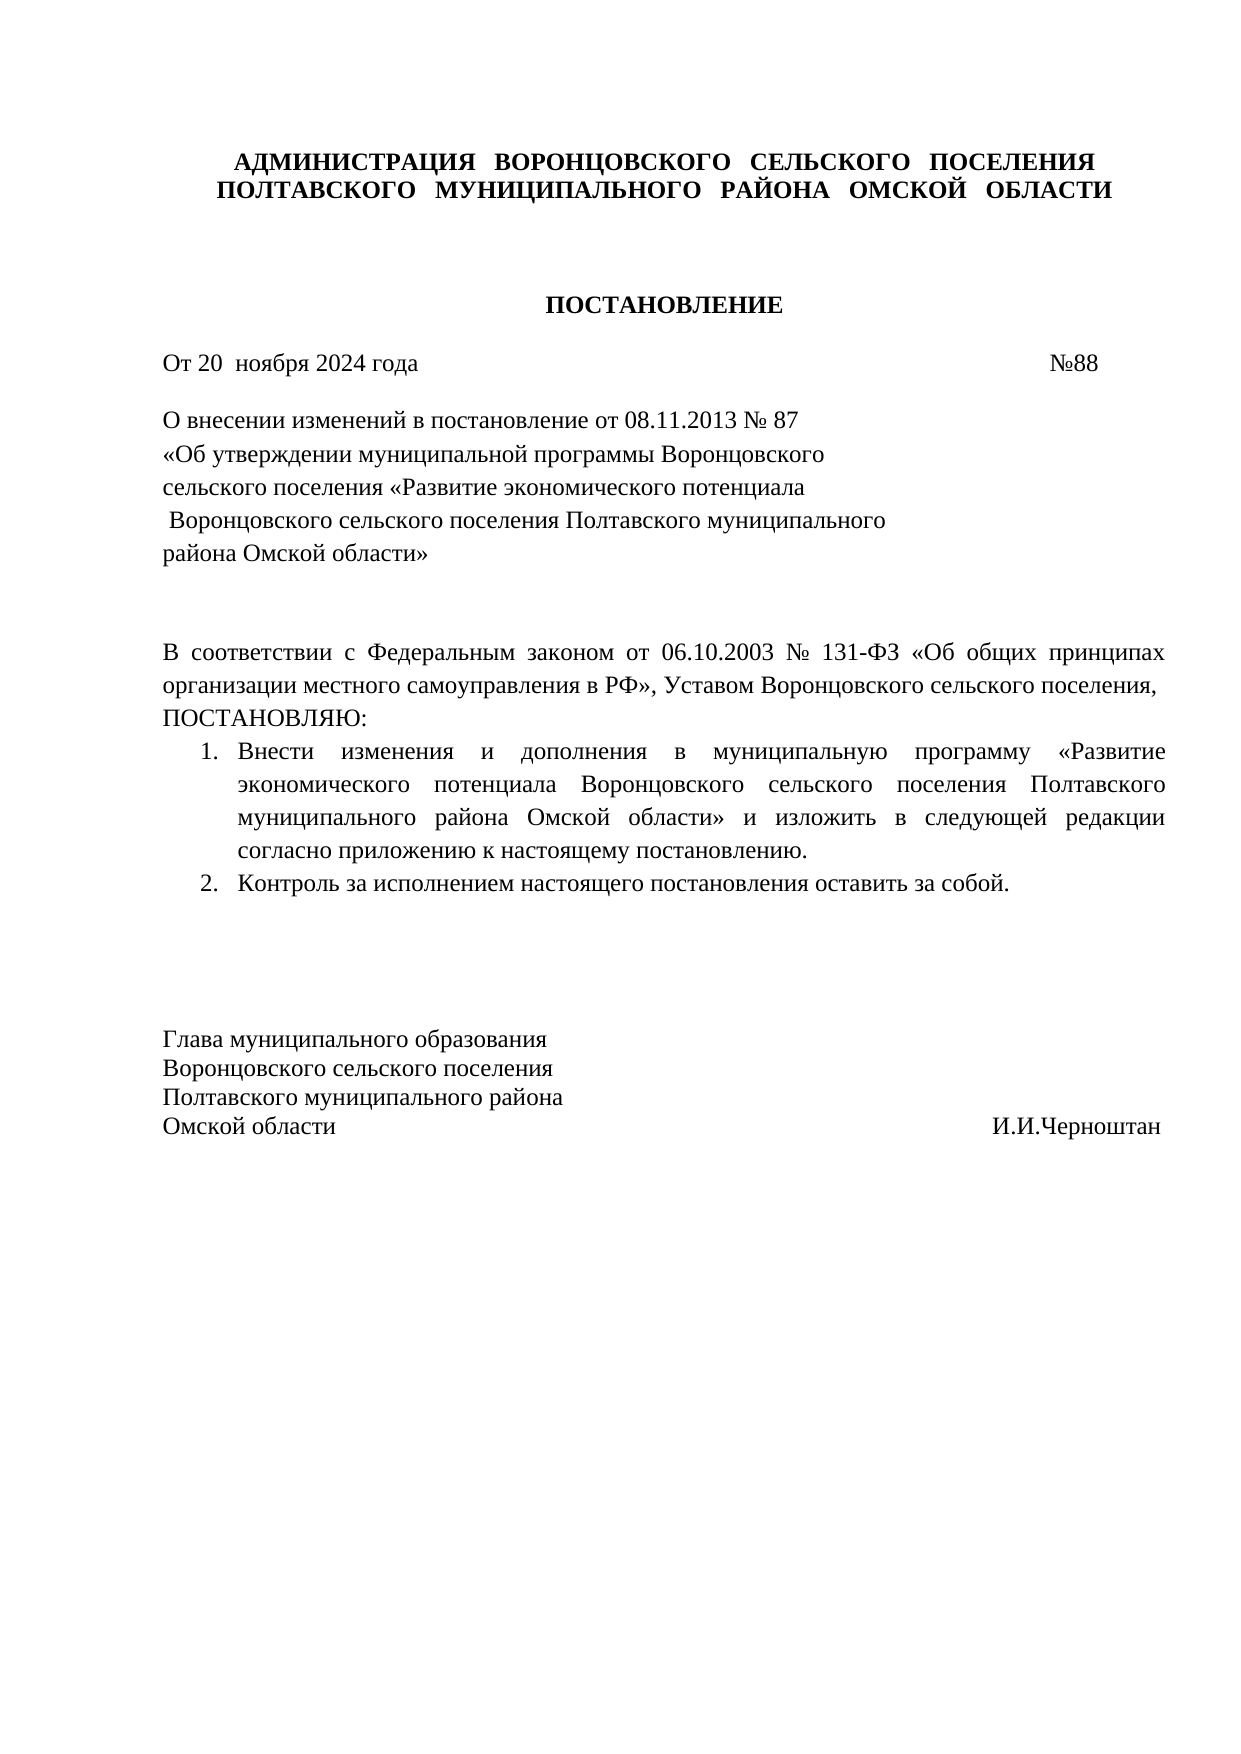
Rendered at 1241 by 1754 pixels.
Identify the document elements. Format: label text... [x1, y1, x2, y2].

title Воронцовского сельского поселения Полтавского муниципального [162, 505, 1166, 533]
title района Омской области» [162, 538, 1166, 566]
text Полтавского муниципального района [162, 1082, 1166, 1111]
text Омской области И.И.Черноштан [162, 1111, 1166, 1139]
title «Об утверждении муниципальной программы Воронцовского [162, 439, 1166, 467]
title АДМИНИСТРАЦИЯ ВОРОНЦОВСКОГО СЕЛЬСКОГО ПОСЕЛЕНИЯ ПОЛТАВСКОГО МУНИЦИПАЛЬНОГО РАЙОНА ОМСКОЙ ОБЛАСТИ [162, 147, 1166, 204]
text От 20 ноября 2024 года №88 [162, 348, 1166, 377]
title О внесении изменений в постановление от 08.11.2013 № 87 [162, 406, 1166, 434]
text ПОСТАНОВЛЕНИЕ [162, 291, 1166, 319]
title сельского поселения «Развитие экономического потенциала [162, 472, 1166, 500]
title В соответствии с Федеральным законом от 06.10.2003 № 131-ФЗ «Об общих принципах организации местного самоуправления в РФ», Уставом Воронцовского сельского поселения, [162, 637, 1166, 698]
text Глава муниципального образования [162, 1024, 1166, 1053]
text Воронцовского сельского поселения [162, 1053, 1166, 1082]
title Контроль за исполнением настоящего постановления оставить за собой. [200, 868, 1166, 897]
title Внести изменения и дополнения в муниципальную программу «Развитие экономического потенциала Воронцовского сельского поселения Полтавского муниципального района Омской области» и изложить в следующей редакции согласно приложению к настоящему постановлению. [200, 736, 1166, 864]
title ПОСТАНОВЛЯЮ: [162, 703, 1166, 732]
